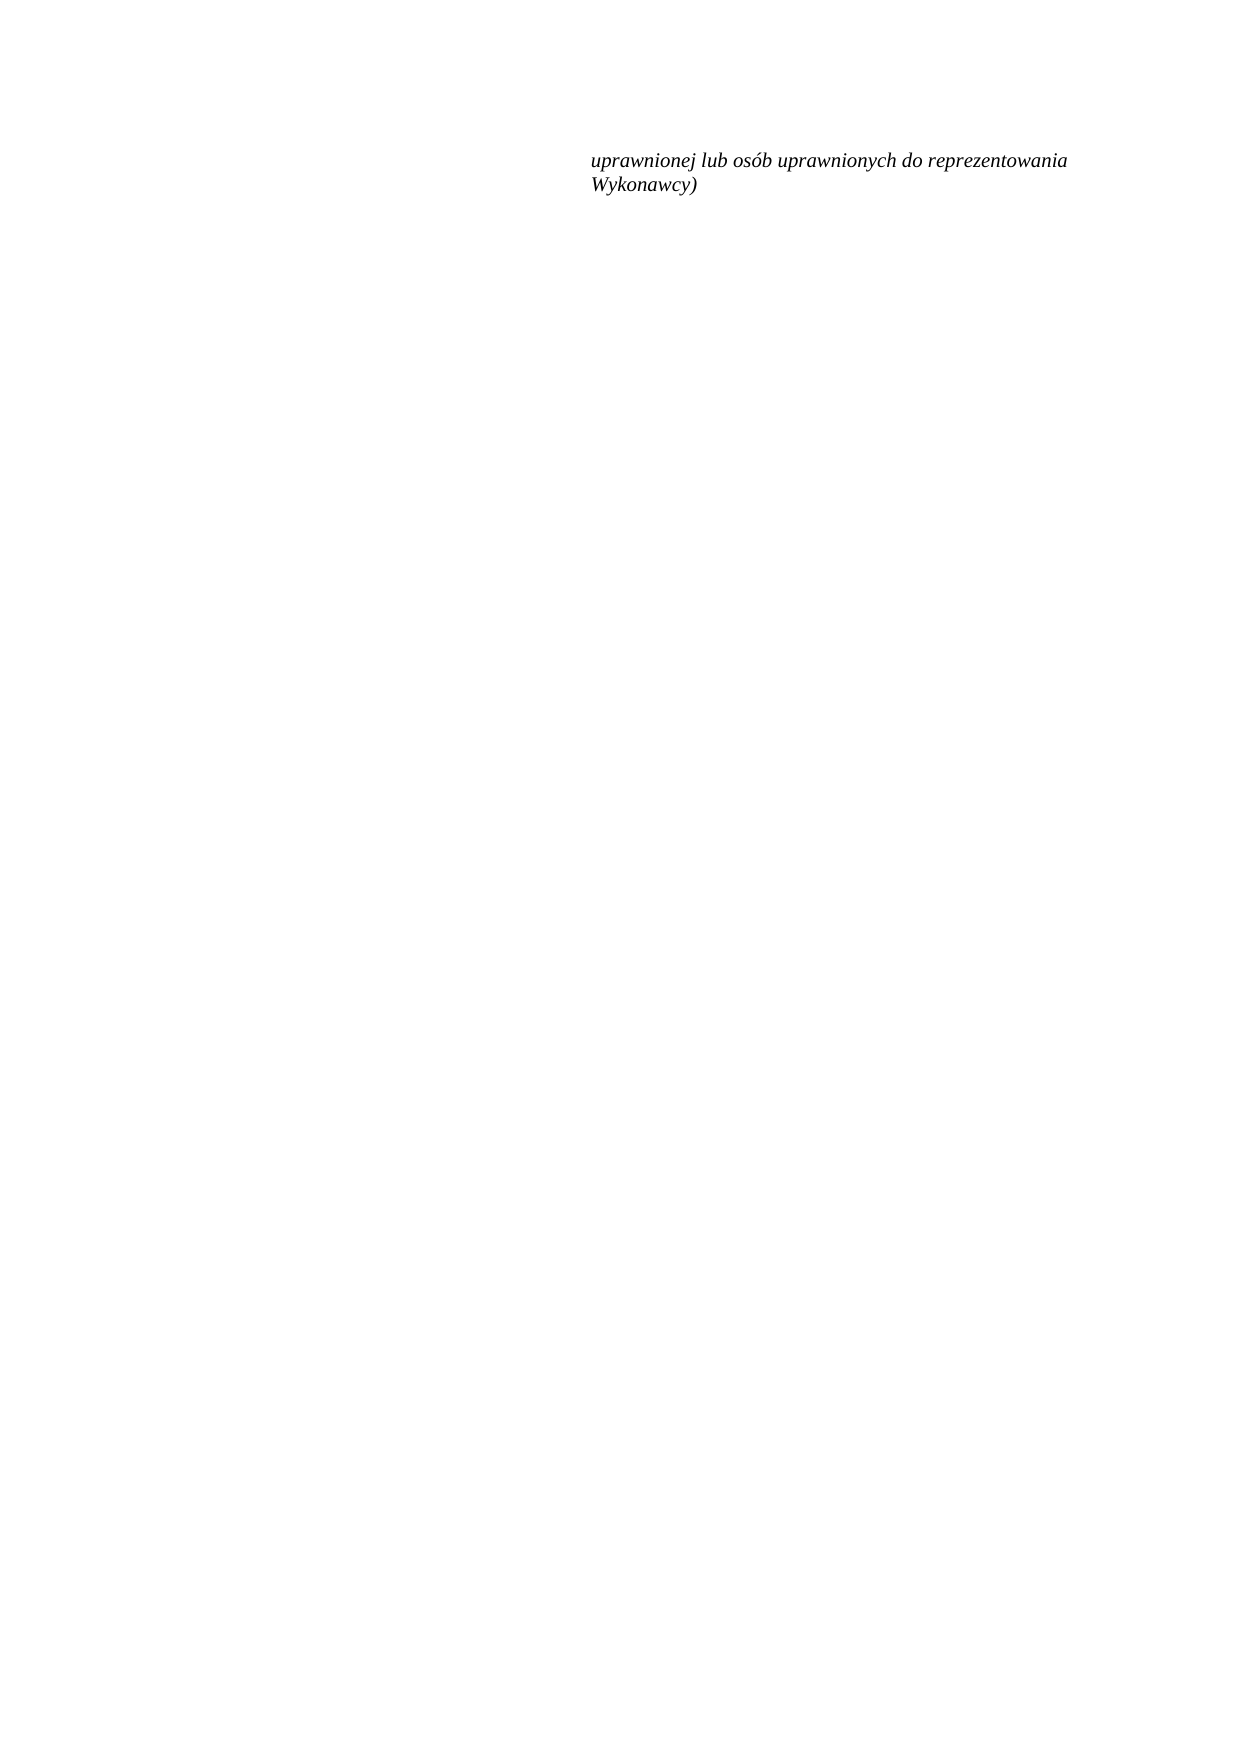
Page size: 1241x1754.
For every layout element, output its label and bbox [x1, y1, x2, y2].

text [148, 148, 1093, 196]
